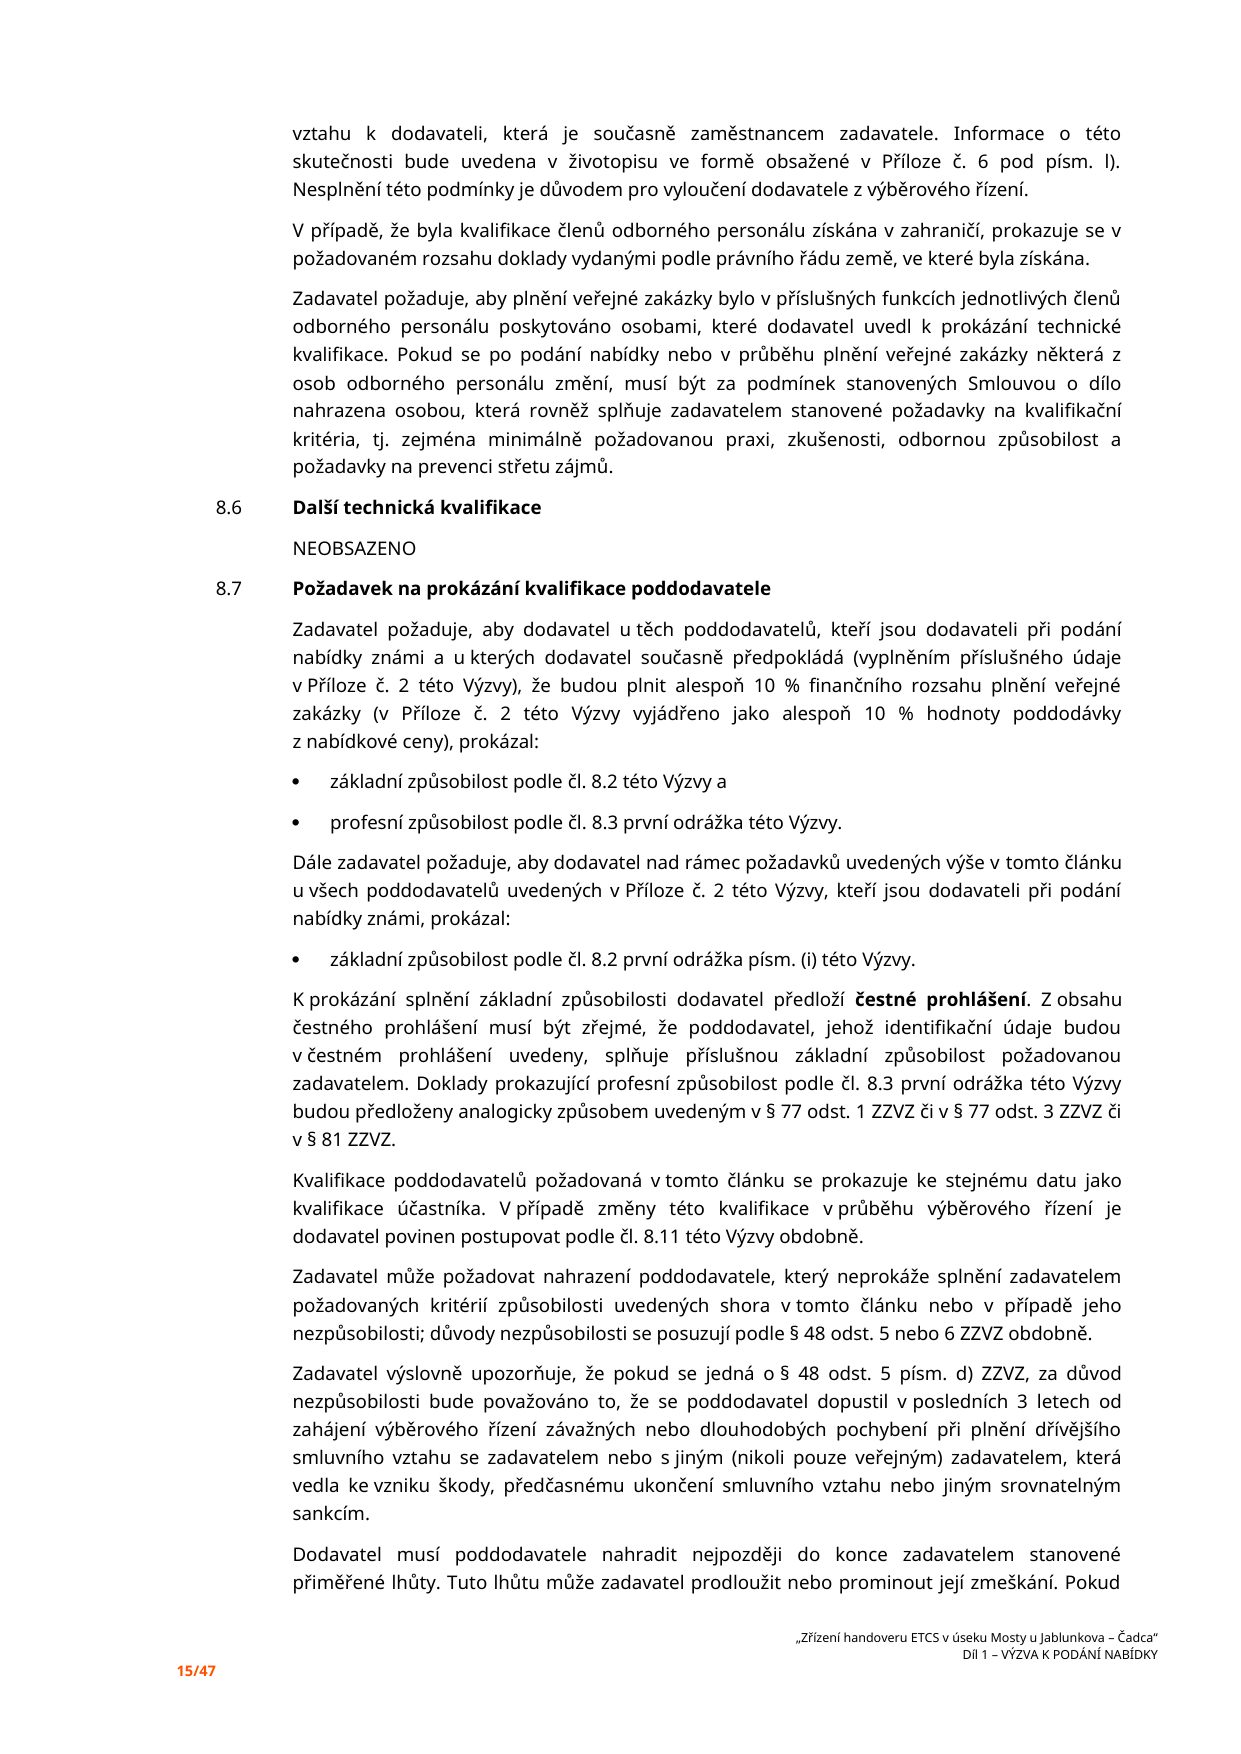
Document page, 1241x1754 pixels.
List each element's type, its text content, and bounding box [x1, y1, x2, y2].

text Požadavek na prokázání kvalifikace poddodavatele [216, 575, 1122, 601]
text Kvalifikace poddodavatelů požadovaná v tomto článku se prokazuje ke stejnému datu jako kvalifikace účastníka. V případě změny této kvalifikace v průběhu výběrového řízení je dodavatel povinen postupovat podle čl. 8.11 této Výzvy obdobně. [292, 1167, 1122, 1249]
list základní způsobilost podle čl. 8.2 první odrážka písm. (i) této Výzvy. [292, 946, 1122, 972]
text V případě, že byla kvalifikace členů odborného personálu získána v zahraničí, prokazuje se v požadovaném rozsahu doklady vydanými podle právního řádu země, ve které byla získána. [292, 217, 1122, 271]
text NEOBSAZENO [292, 535, 1122, 560]
text Dále zadavatel požaduje, aby dodavatel nad rámec požadavků uvedených výše v tomto článku u všech poddodavatelů uvedených v Příloze č. 2 této Výzvy, kteří jsou dodavateli při podání nabídky známi, prokázal: [292, 849, 1122, 931]
list profesní způsobilost podle čl. 8.3 první odrážka této Výzvy. [292, 809, 1122, 834]
text K prokázání splnění základní způsobilosti dodavatel předloží čestné prohlášení. Z obsahu čestného prohlášení musí být zřejmé, že poddodavatel, jehož identifikační údaje budou v čestném prohlášení uvedeny, splňuje příslušnou základní způsobilost požadovanou zadavatelem. Doklady prokazující profesní způsobilost podle čl. 8.3 první odrážka této Výzvy budou předloženy analogicky způsobem uvedeným v § 77 odst. 1 ZZVZ či v § 77 odst. 3 ZZVZ či v § 81 ZZVZ. [292, 987, 1122, 1152]
text Zadavatel požaduje, aby plnění veřejné zakázky bylo v příslušných funkcích jednotlivých členů odborného personálu poskytováno osobami, které dodavatel uvedl k prokázání technické kvalifikace. Pokud se po podání nabídky nebo v průběhu plnění veřejné zakázky některá z osob odborného personálu změní, musí být za podmínek stanovených Smlouvou o dílo nahrazena osobou, která rovněž splňuje zadavatelem stanovené požadavky na kvalifikační kritéria, tj. zejména minimálně požadovanou praxi, zkušenosti, odbornou způsobilost a požadavky na prevenci střetu zájmů. [292, 286, 1122, 479]
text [292, 121, 1122, 202]
text Zadavatel může požadovat nahrazení poddodavatele, který neprokáže splnění zadavatelem požadovaných kritérií způsobilosti uvedených shora v tomto článku nebo v případě jeho nezpůsobilosti; důvody nezpůsobilosti se posuzují podle § 48 odst. 5 nebo 6 ZZVZ obdobně. [292, 1264, 1122, 1345]
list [292, 1541, 1122, 1594]
text Zadavatel požaduje, aby dodavatel u těch poddodavatelů, kteří jsou dodavateli při podání nabídky známi a u kterých dodavatel současně předpokládá (vyplněním příslušného údaje v Příloze č. 2 této Výzvy), že budou plnit alespoň 10 % finančního rozsahu plnění veřejné zakázky (v Příloze č. 2 této Výzvy vyjádřeno jako alespoň 10 % hodnoty poddodávky z nabídkové ceny), prokázal: [292, 616, 1122, 753]
text Další technická kvalifikace [216, 494, 1122, 520]
text Zadavatel výslovně upozorňuje, že pokud se jedná o § 48 odst. 5 písm. d) ZZVZ, za důvod nezpůsobilosti bude považováno to, že se poddodavatel dopustil v posledních 3 letech od zahájení výběrového řízení závažných nebo dlouhodobých pochybení při plnění dřívějšího smluvního vztahu se zadavatelem nebo s jiným (nikoli pouze veřejným) zadavatelem, která vedla ke vzniku škody, předčasnému ukončení smluvního vztahu nebo jiným srovnatelným sankcím. [292, 1360, 1122, 1526]
list základní způsobilost podle čl. 8.2 této Výzvy a [292, 768, 1122, 794]
